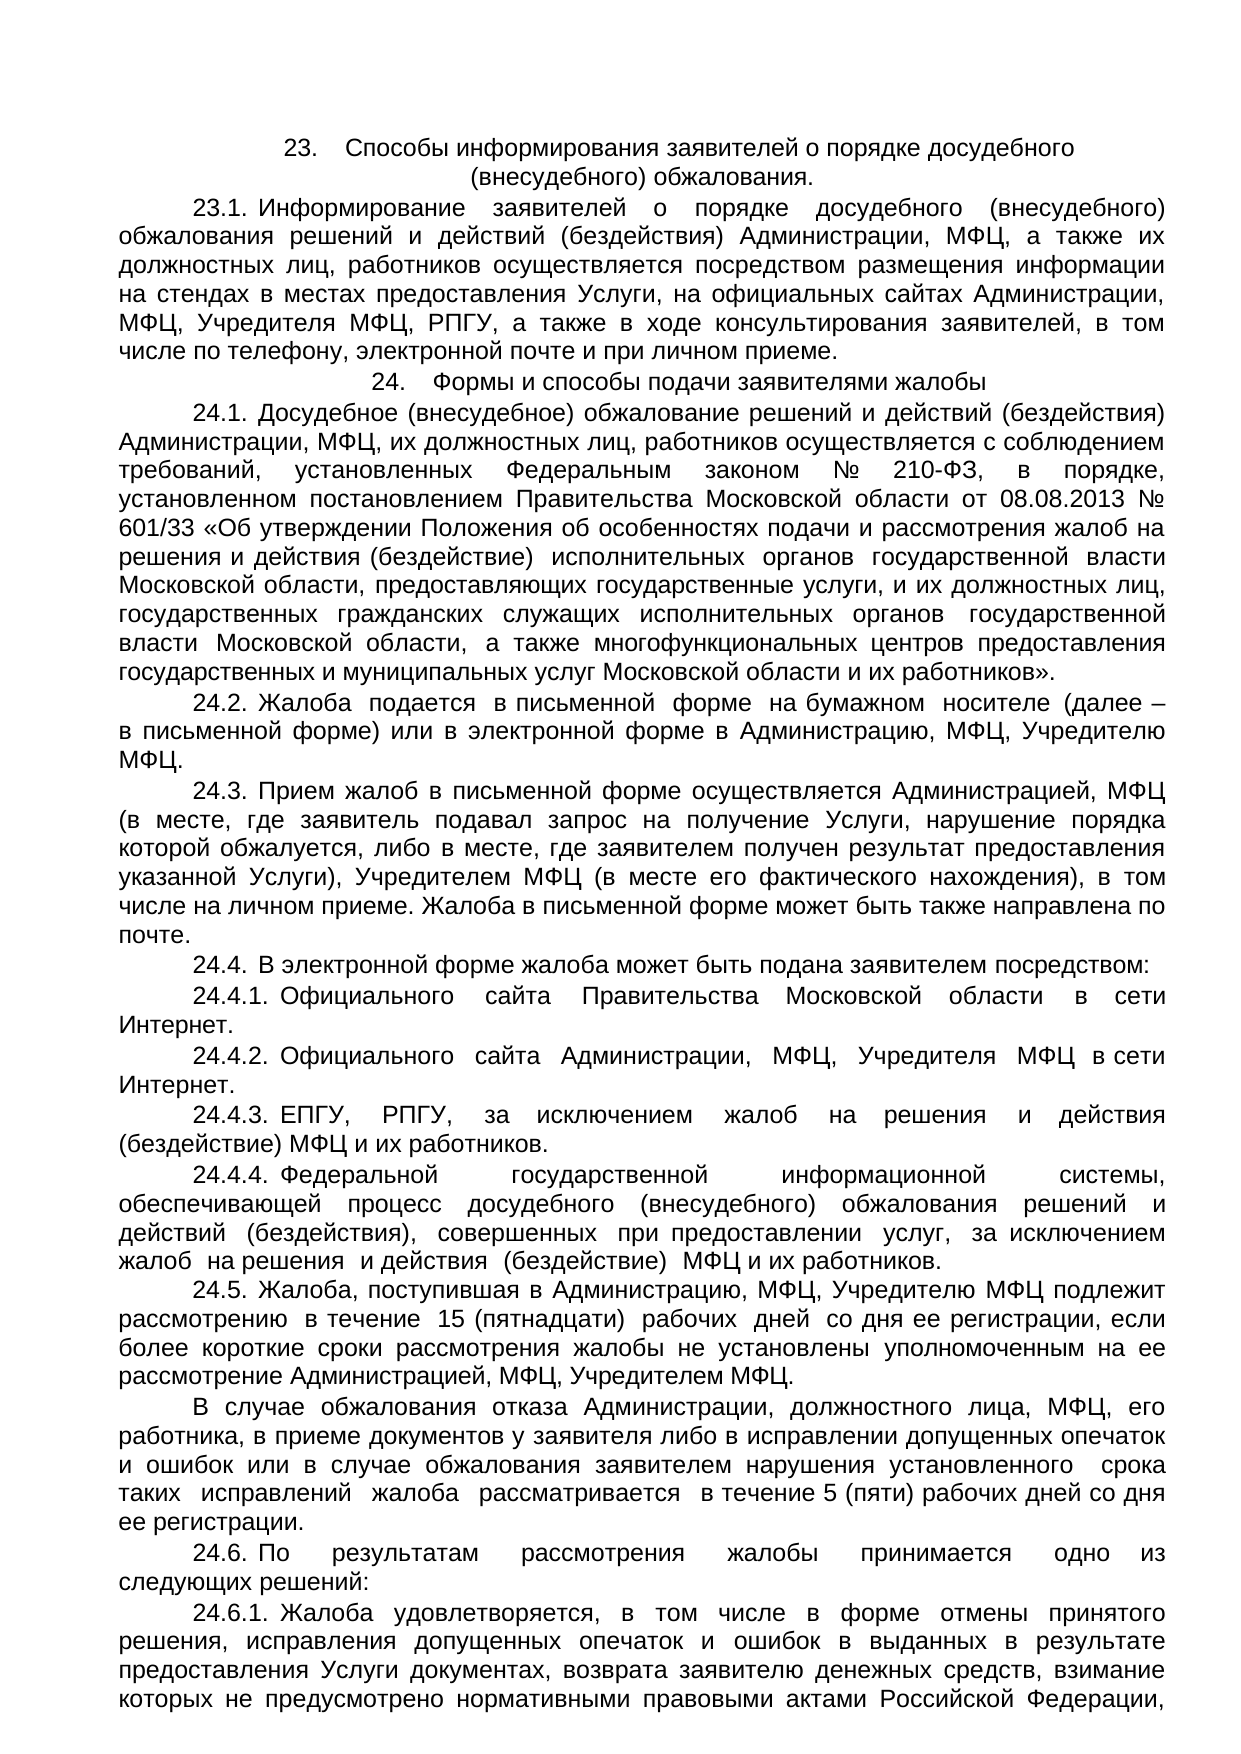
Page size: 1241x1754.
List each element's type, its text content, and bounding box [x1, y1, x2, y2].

text В случае обжалования отказа Администрации, должностного лица, МФЦ, его работника, в приеме документов у заявителя либо в исправлении допущенных опечаток и ошибок или в случае обжалования заявителем нарушения установленного срока таких исправлений жалоба рассматривается в течение 5 (пяти) рабочих дней со дня ее регистрации. [118, 1392, 1166, 1536]
list Жалоба, поступившая в Администрацию, МФЦ, Учредителю МФЦ подлежит рассмотрению в течение 15 (пятнадцати) рабочих дней со дня ее регистрации, если более короткие сроки рассмотрения жалобы не установлены уполномоченным на ее рассмотрение Администрацией, МФЦ, Учредителем МФЦ. [118, 1275, 1166, 1390]
list Досудебное (внесудебное) обжалование решений и действий (бездействия) Администрации, МФЦ, их должностных лиц, работников осуществляется с соблюдением требований, установленных Федеральным законом № 210-ФЗ, в порядке, установленном постановлением Правительства Московской области от 08.08.2013 № 601/33 «Об утверждении Положения об особенностях подачи и рассмотрения жалоб на решения и действия (бездействие) исполнительных органов государственной власти Московской области, предоставляющих государственные услуги, и их должностных лиц, государственных гражданских служащих исполнительных органов государственной власти Московской области, а также многофункциональных центров предоставления государственных и муниципальных услуг Московской области и их работников». [118, 398, 1166, 685]
list В электронной форме жалоба может быть подана заявителем посредством: [118, 950, 1166, 979]
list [118, 1597, 1166, 1712]
list Жалоба подается в письменной форме на бумажном носителе (далее – в письменной форме) или в электронной форме в Администрацию, МФЦ, Учредителю МФЦ. [118, 687, 1166, 774]
list По результатам рассмотрения жалобы принимается одно из следующих решений: [118, 1538, 1166, 1595]
list Прием жалоб в письменной форме осуществляется Администрацией, МФЦ (в месте, где заявитель подавал запрос на получение Услуги, нарушение порядка которой обжалуется, либо в месте, где заявителем получен результат предоставления указанной Услуги), Учредителем МФЦ (в месте его фактического нахождения), в том числе на личном приеме. Жалоба в письменной форме может быть также направлена по почте. [118, 776, 1166, 948]
list Формы и способы подачи заявителями жалобы [192, 367, 1166, 396]
list ЕПГУ, РПГУ, за исключением жалоб на решения и действия (бездействие) МФЦ и их работников. [118, 1100, 1166, 1158]
list Федеральной государственной информационной системы, обеспечивающей процесс досудебного (внесудебного) обжалования решений и действий (бездействия), совершенных при предоставлении услуг, за исключением жалоб на решения и действия (бездействие) МФЦ и их работников. [118, 1160, 1166, 1275]
list Официального сайта Правительства Московской области в сети Интернет. [118, 981, 1166, 1039]
list Официального сайта Администрации, МФЦ, Учредителя МФЦ в сети Интернет. [118, 1041, 1166, 1098]
list Способы информирования заявителей о порядке досудебного (внесудебного) обжалования. [118, 133, 1166, 190]
list Информирование заявителей о порядке досудебного (внесудебного) обжалования решений и действий (бездействия) Администрации, МФЦ, а также их должностных лиц, работников осуществляется посредством размещения информации на стендах в местах предоставления Услуги, на официальных сайтах Администрации, МФЦ, Учредителя МФЦ, РПГУ, а также в ходе консультирования заявителей, в том числе по телефону, электронной почте и при личном приеме. [118, 192, 1166, 365]
